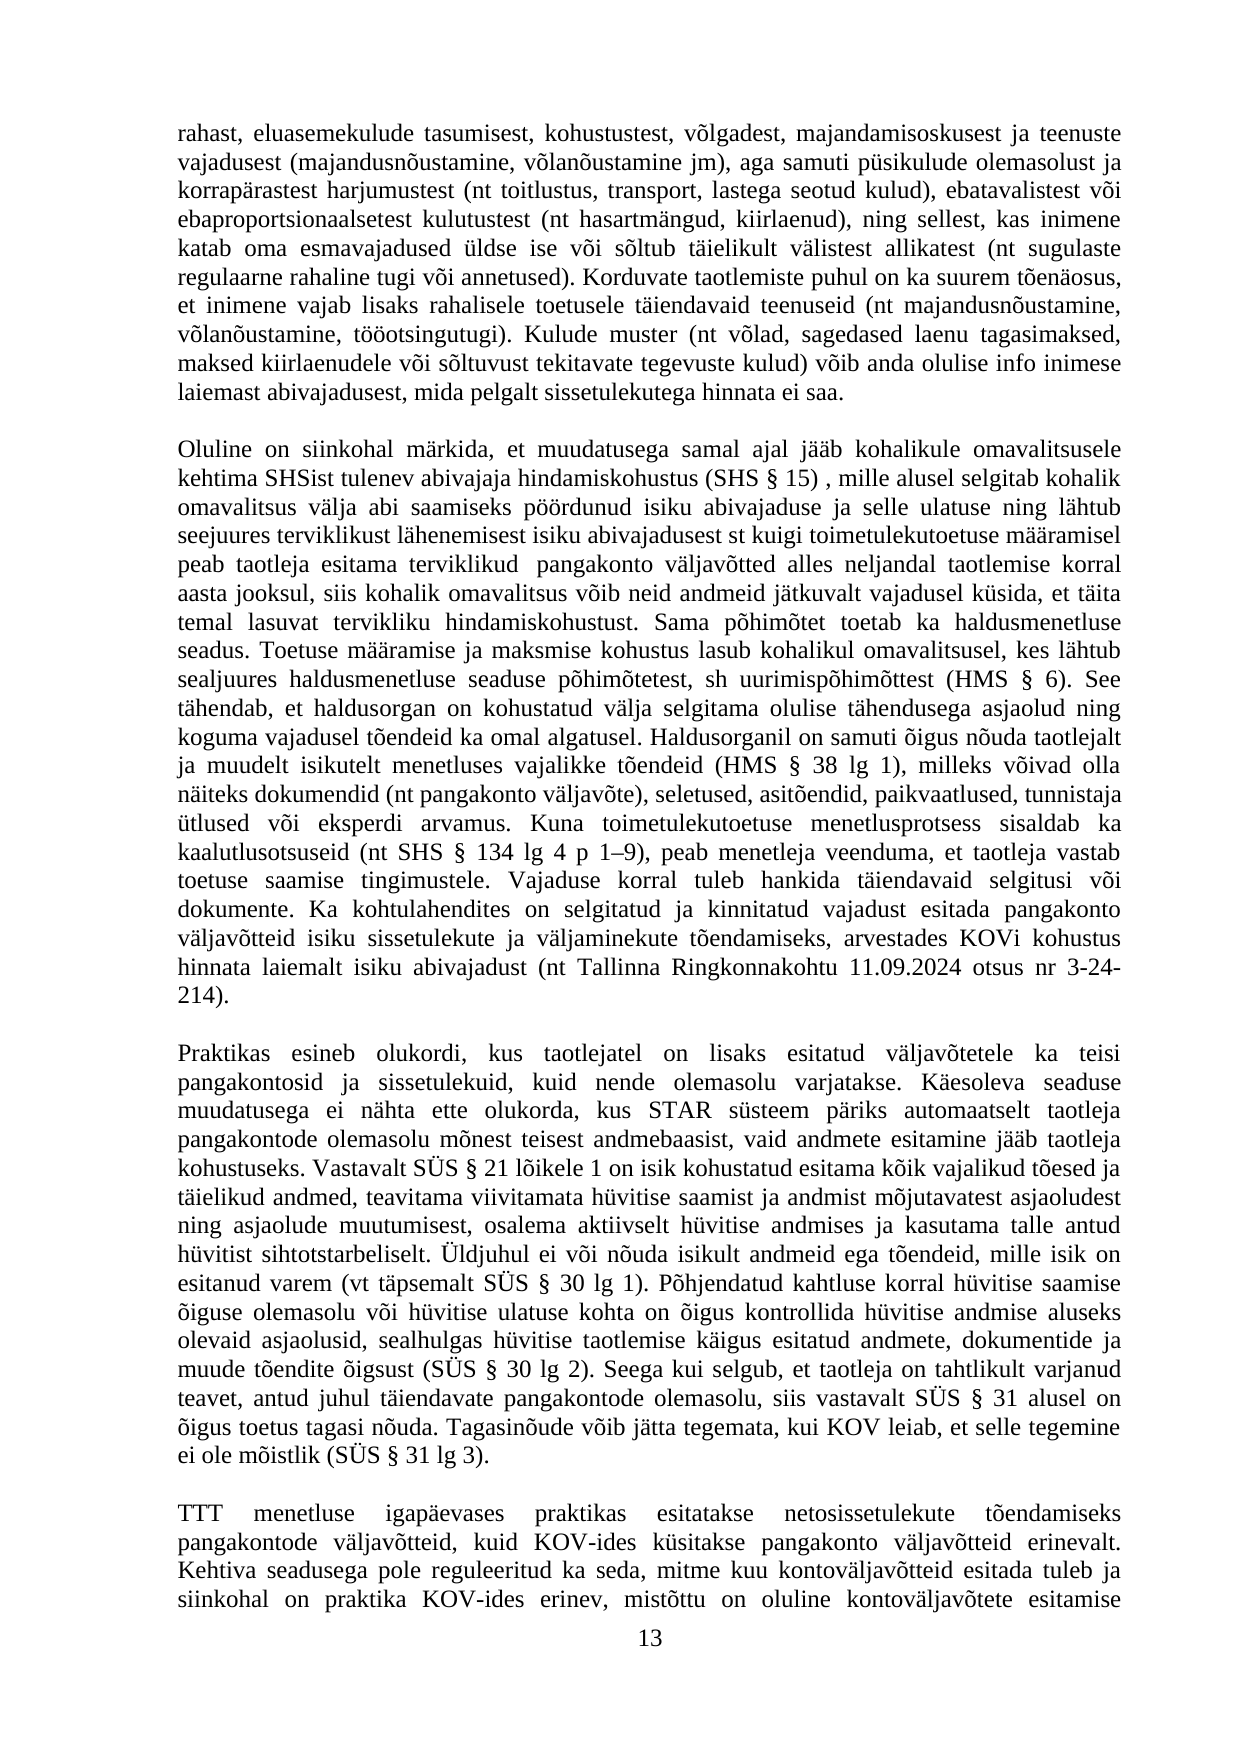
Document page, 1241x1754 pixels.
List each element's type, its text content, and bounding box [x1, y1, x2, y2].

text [177, 1498, 1122, 1613]
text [177, 118, 1122, 406]
text Praktikas esineb olukordi, kus taotlejatel on lisaks esitatud väljavõtetele ka teisi pangakontosid ja sissetulekuid, kuid nende olemasolu varjatakse. Käesoleva seaduse muudatusega ei nähta ette olukorda, kus STAR süsteem päriks automaatselt taotleja pangakontode olemasolu mõnest teisest andmebaasist, vaid andmete esitamine jääb taotleja kohustuseks. Vastavalt SÜS § 21 lõikele 1 on isik kohustatud esitama kõik vajalikud tõesed ja täielikud andmed, teavitama viivitamata hüvitise saamist ja andmist mõjutavatest asjaoludest ning asjaolude muutumisest, osalema aktiivselt hüvitise andmises ja kasutama talle antud hüvitist sihtotstarbeliselt. Üldjuhul ei või nõuda isikult andmeid ega tõendeid, mille isik on esitanud varem (vt täpsemalt SÜS § 30 lg 1). Põhjendatud kahtluse korral hüvitise saamise õiguse olemasolu või hüvitise ulatuse kohta on õigus kontrollida hüvitise andmise aluseks olevaid asjaolusid, sealhulgas hüvitise taotlemise käigus esitatud andmete, dokumentide ja muude tõendite õigsust (SÜS § 30 lg 2). Seega kui selgub, et taotleja on tahtlikult varjanud teavet, antud juhul täiendavate pangakontode olemasolu, siis vastavalt SÜS § 31 alusel on õigus toetus tagasi nõuda. Tagasinõude võib jätta tegemata, kui KOV leiab, et selle tegemine ei ole mõistlik (SÜS § 31 lg 3). [177, 1038, 1122, 1469]
text Oluline on siinkohal märkida, et muudatusega samal ajal jääb kohalikule omavalitsusele kehtima SHSist tulenev abivajaja hindamiskohustus (SHS § 15) , mille alusel selgitab kohalik omavalitsus välja abi saamiseks pöördunud isiku abivajaduse ja selle ulatuse ning lähtub seejuures terviklikust lähenemisest isiku abivajadusest st kuigi toimetulekutoetuse määramisel peab taotleja esitama terviklikud pangakonto väljavõtted alles neljandal taotlemise korral aasta jooksul, siis kohalik omavalitsus võib neid andmeid jätkuvalt vajadusel küsida, et täita temal lasuvat tervikliku hindamiskohustust. Sama põhimõtet toetab ka haldusmenetluse seadus. Toetuse määramise ja maksmise kohustus lasub kohalikul omavalitsusel, kes lähtub sealjuures haldusmenetluse seaduse põhimõtetest, sh uurimispõhimõttest (HMS § 6). See tähendab, et haldusorgan on kohustatud välja selgitama olulise tähendusega asjaolud ning koguma vajadusel tõendeid ka omal algatusel. Haldusorganil on samuti õigus nõuda taotlejalt ja muudelt isikutelt menetluses vajalikke tõendeid (HMS § 38 lg 1), milleks võivad olla näiteks dokumendid (nt pangakonto väljavõte), seletused, asitõendid, paikvaatlused, tunnistaja ütlused või eksperdi arvamus. Kuna toimetulekutoetuse menetlusprotsess sisaldab ka kaalutlusotsuseid (nt SHS § 134 lg 4 p 1–9), peab menetleja veenduma, et taotleja vastab toetuse saamise tingimustele. Vajaduse korral tuleb hankida täiendavaid selgitusi või dokumente. Ka kohtulahendites on selgitatud ja kinnitatud vajadust esitada pangakonto väljavõtteid isiku sissetulekute ja väljaminekute tõendamiseks, arvestades KOVi kohustus hinnata laiemalt isiku abivajadust (nt Tallinna Ringkonnakohtu 11.09.2024 otsus nr 3-24-214). [177, 434, 1122, 1009]
